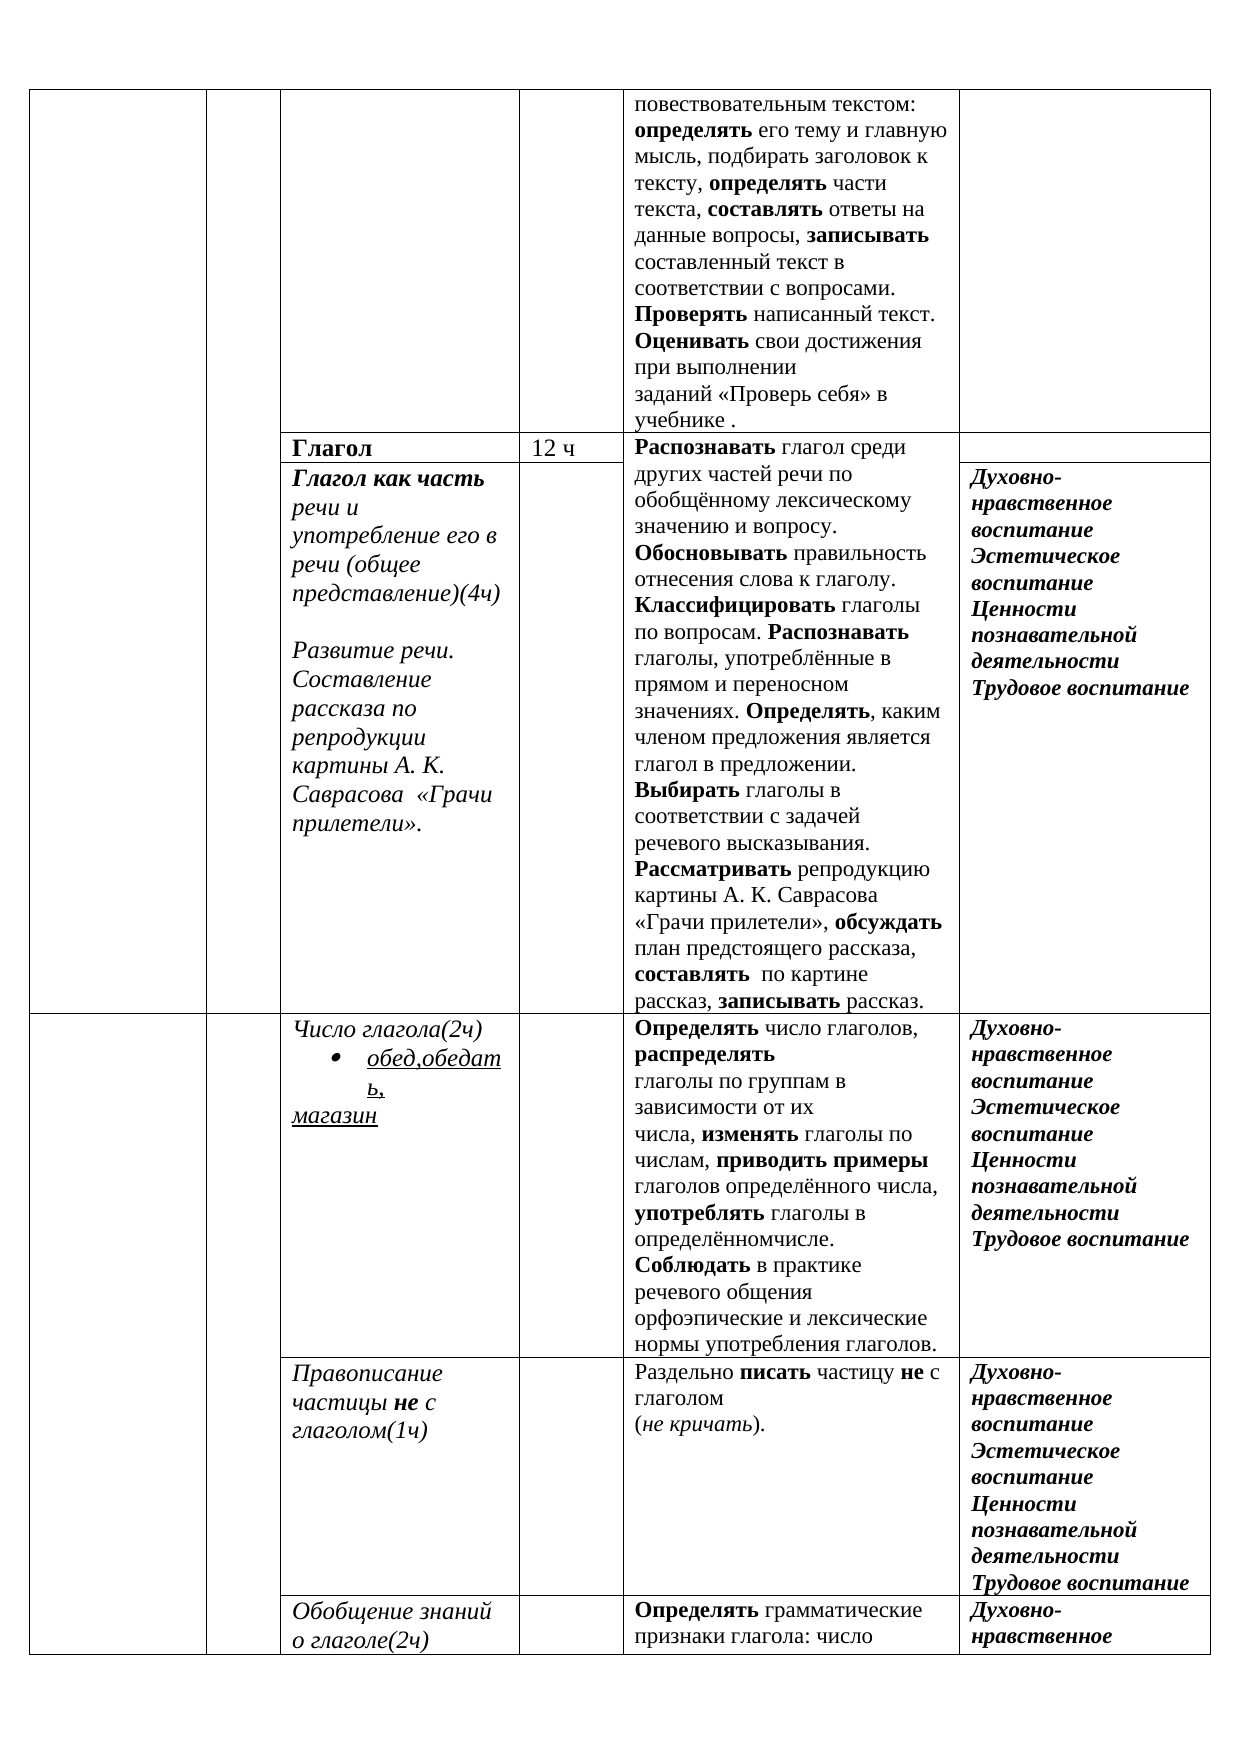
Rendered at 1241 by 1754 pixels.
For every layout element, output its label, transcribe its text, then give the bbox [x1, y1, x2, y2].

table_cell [960, 1596, 1210, 1653]
table_cell Распознавать глагол среди других частей речи по обобщённому лексическому значению и вопросу. Обосновывать правильность отнесения слова к глаголу. Классифицировать глаголы по вопросам. Распознавать глаголы, употреблённые в прямом и переносном значениях. Определять, каким членом предложения является глагол в предложении. Выбирать глаголы в соответствии с задачей речевого высказывания. Рассматривать репродукцию картины А. К. Саврасова «Грачи прилетели», обсуждать план предстоящего рассказа, составлять по картине рассказ, записывать рассказ. [624, 433, 959, 1013]
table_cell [624, 90, 959, 432]
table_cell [281, 1596, 519, 1653]
table_cell [520, 1596, 623, 1653]
table_cell Определять число глаголов, распределять глаголы по группам в зависимости от их числа, изменять глаголы по числам, приводить примеры глаголов определённого числа, употреблять глаголы в определённомчисле. Соблюдать в практике речевого общения орфоэпические и лексические нормы употребления глаголов. [624, 1014, 959, 1357]
table_cell Число глагола(2ч) обед,обедать, магазин [281, 1014, 519, 1357]
table_cell Раздельно писать частицу не с глаголом (не кричать). [624, 1358, 959, 1595]
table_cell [624, 1596, 959, 1653]
table_cell Духовно-нравственное воспитание Эстетическое воспитание Ценности познавательной деятельности Трудовое воспитание [960, 1358, 1210, 1595]
table_cell [520, 90, 623, 432]
table_cell Духовно-нравственное воспитание Эстетическое воспитание Ценности познавательной деятельности Трудовое воспитание [960, 463, 1210, 1013]
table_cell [960, 90, 1210, 432]
table_cell [520, 1358, 623, 1595]
table_cell Глагол [281, 433, 519, 462]
table_cell [520, 463, 623, 1013]
table_cell [520, 1014, 623, 1357]
table_cell Правописание частицы не с глаголом(1ч) [281, 1358, 519, 1595]
table_cell [960, 433, 1210, 462]
table_cell 12 ч [520, 433, 623, 462]
table_cell [207, 1014, 280, 1653]
table_cell [30, 1014, 206, 1653]
table_cell Глагол как часть речи и употребление его в речи (общее представление)(4ч) Развитие речи. Составление рассказа по репродукции картины А. К. Саврасова «Грачи прилетели». [281, 463, 519, 1013]
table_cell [281, 90, 519, 432]
table_cell Духовно-нравственное воспитание Эстетическое воспитание Ценности познавательной деятельности Трудовое воспитание [960, 1014, 1210, 1357]
